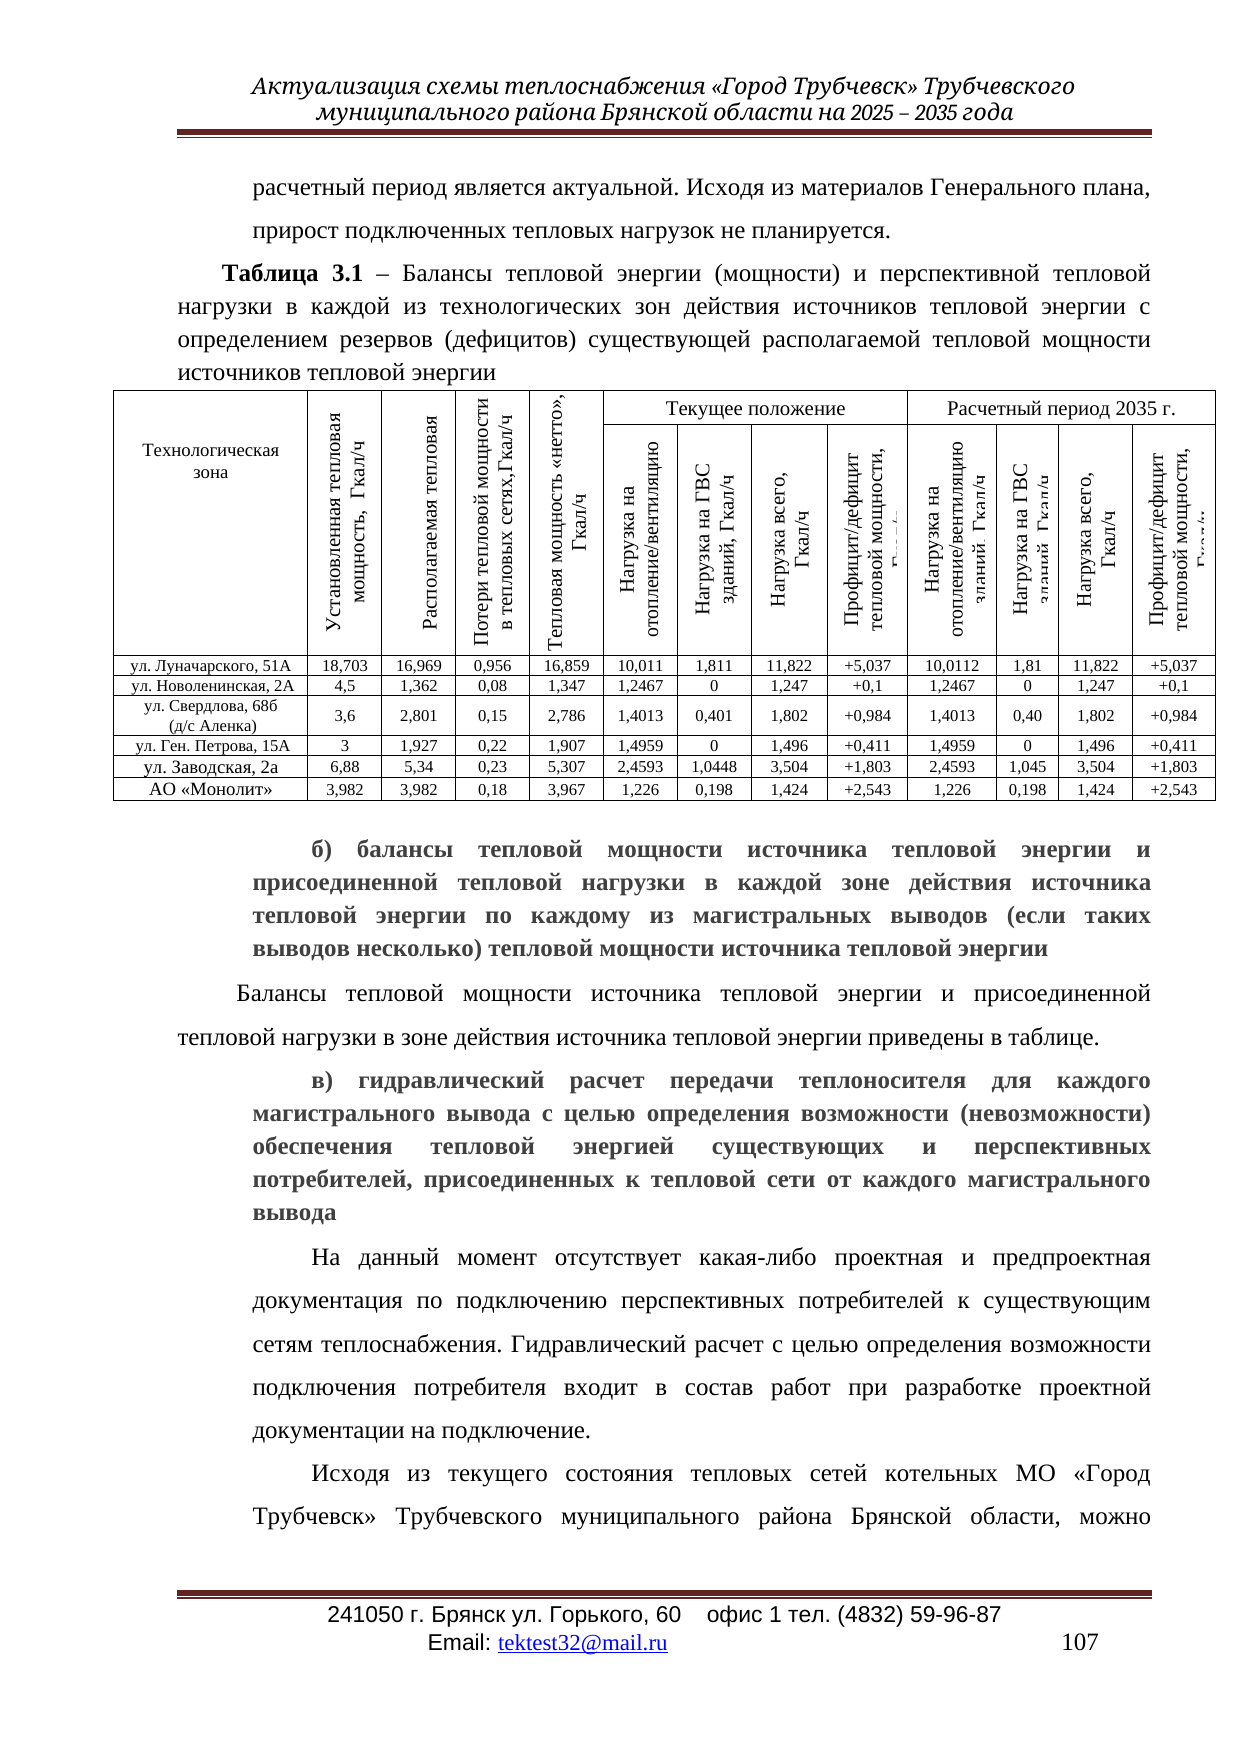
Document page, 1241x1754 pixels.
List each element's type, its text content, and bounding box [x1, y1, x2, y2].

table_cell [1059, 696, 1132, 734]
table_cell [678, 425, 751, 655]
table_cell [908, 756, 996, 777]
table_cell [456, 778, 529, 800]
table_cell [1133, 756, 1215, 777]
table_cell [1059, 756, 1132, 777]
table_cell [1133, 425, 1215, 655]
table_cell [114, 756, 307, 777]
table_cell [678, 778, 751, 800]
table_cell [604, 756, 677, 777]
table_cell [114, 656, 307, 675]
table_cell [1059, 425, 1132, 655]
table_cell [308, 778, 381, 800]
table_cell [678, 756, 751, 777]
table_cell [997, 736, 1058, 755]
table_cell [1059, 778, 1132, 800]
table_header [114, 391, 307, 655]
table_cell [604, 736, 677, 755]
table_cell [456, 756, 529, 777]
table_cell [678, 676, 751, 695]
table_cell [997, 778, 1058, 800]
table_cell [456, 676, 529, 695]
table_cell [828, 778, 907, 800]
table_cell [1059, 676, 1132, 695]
list Таблица 3.1 – Балансы тепловой энергии (мощности) и перспективной тепловой нагрузки в каждой из технологических зон действия источников тепловой энергии с определением резервов (дефицитов) существующей располагаемой тепловой мощности источников тепловой энергии [177, 258, 1152, 386]
subtitle в) гидравлический расчет передачи теплоносителя для каждого магистрального вывода с целью определения возможности (невозможности) обеспечения тепловой энергией существующих и перспективных потребителей, присоединенных к тепловой сети от каждого магистрального вывода [252, 1065, 1152, 1226]
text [252, 1458, 1152, 1530]
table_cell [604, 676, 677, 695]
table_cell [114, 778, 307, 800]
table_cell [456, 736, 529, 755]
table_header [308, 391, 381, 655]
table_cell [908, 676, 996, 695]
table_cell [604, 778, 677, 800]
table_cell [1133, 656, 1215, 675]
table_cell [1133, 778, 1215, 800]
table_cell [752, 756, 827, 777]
subtitle б) балансы тепловой мощности источника тепловой энергии и присоединенной тепловой нагрузки в каждой зоне действия источника тепловой энергии по каждому из магистральных выводов (если таких выводов несколько) тепловой мощности источника тепловой энергии [252, 834, 1152, 962]
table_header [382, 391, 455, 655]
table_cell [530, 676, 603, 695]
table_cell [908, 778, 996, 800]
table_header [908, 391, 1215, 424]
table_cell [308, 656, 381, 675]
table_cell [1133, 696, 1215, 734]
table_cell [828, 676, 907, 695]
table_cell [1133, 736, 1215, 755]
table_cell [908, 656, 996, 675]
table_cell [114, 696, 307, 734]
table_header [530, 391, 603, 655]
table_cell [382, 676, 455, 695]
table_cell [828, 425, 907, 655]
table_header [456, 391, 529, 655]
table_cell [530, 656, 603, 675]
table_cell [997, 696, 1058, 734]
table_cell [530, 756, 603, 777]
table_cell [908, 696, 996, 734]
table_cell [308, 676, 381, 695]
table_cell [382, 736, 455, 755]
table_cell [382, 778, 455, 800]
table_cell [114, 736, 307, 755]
text На данный момент отсутствует какая-либо проектная и предпроектная документация по подключению перспективных потребителей к существующим сетям теплоснабжения. Гидравлический расчет с целью определения возможности подключения потребителя входит в состав работ при разработке проектной документации на подключение. [252, 1242, 1152, 1444]
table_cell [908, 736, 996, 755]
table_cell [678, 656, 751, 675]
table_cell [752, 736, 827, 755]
list Балансы тепловой мощности источника тепловой энергии и присоединенной тепловой нагрузки в зоне действия источника тепловой энергии приведены в таблице. [177, 978, 1152, 1050]
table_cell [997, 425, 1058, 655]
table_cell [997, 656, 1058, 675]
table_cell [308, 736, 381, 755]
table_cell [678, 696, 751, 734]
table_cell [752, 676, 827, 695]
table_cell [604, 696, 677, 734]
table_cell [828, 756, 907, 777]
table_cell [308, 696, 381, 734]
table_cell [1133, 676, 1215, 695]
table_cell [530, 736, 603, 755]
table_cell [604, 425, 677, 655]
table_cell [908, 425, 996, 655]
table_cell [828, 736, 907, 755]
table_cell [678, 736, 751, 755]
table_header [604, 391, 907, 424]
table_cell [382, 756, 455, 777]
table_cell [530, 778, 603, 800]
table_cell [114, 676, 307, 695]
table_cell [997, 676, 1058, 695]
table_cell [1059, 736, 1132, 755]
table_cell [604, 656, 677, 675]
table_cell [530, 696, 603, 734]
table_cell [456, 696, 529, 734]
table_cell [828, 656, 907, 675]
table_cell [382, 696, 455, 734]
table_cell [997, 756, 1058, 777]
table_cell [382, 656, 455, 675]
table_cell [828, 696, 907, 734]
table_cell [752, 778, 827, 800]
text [252, 172, 1152, 243]
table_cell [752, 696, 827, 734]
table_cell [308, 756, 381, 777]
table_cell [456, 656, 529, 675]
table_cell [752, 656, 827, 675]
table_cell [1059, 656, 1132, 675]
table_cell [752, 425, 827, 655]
